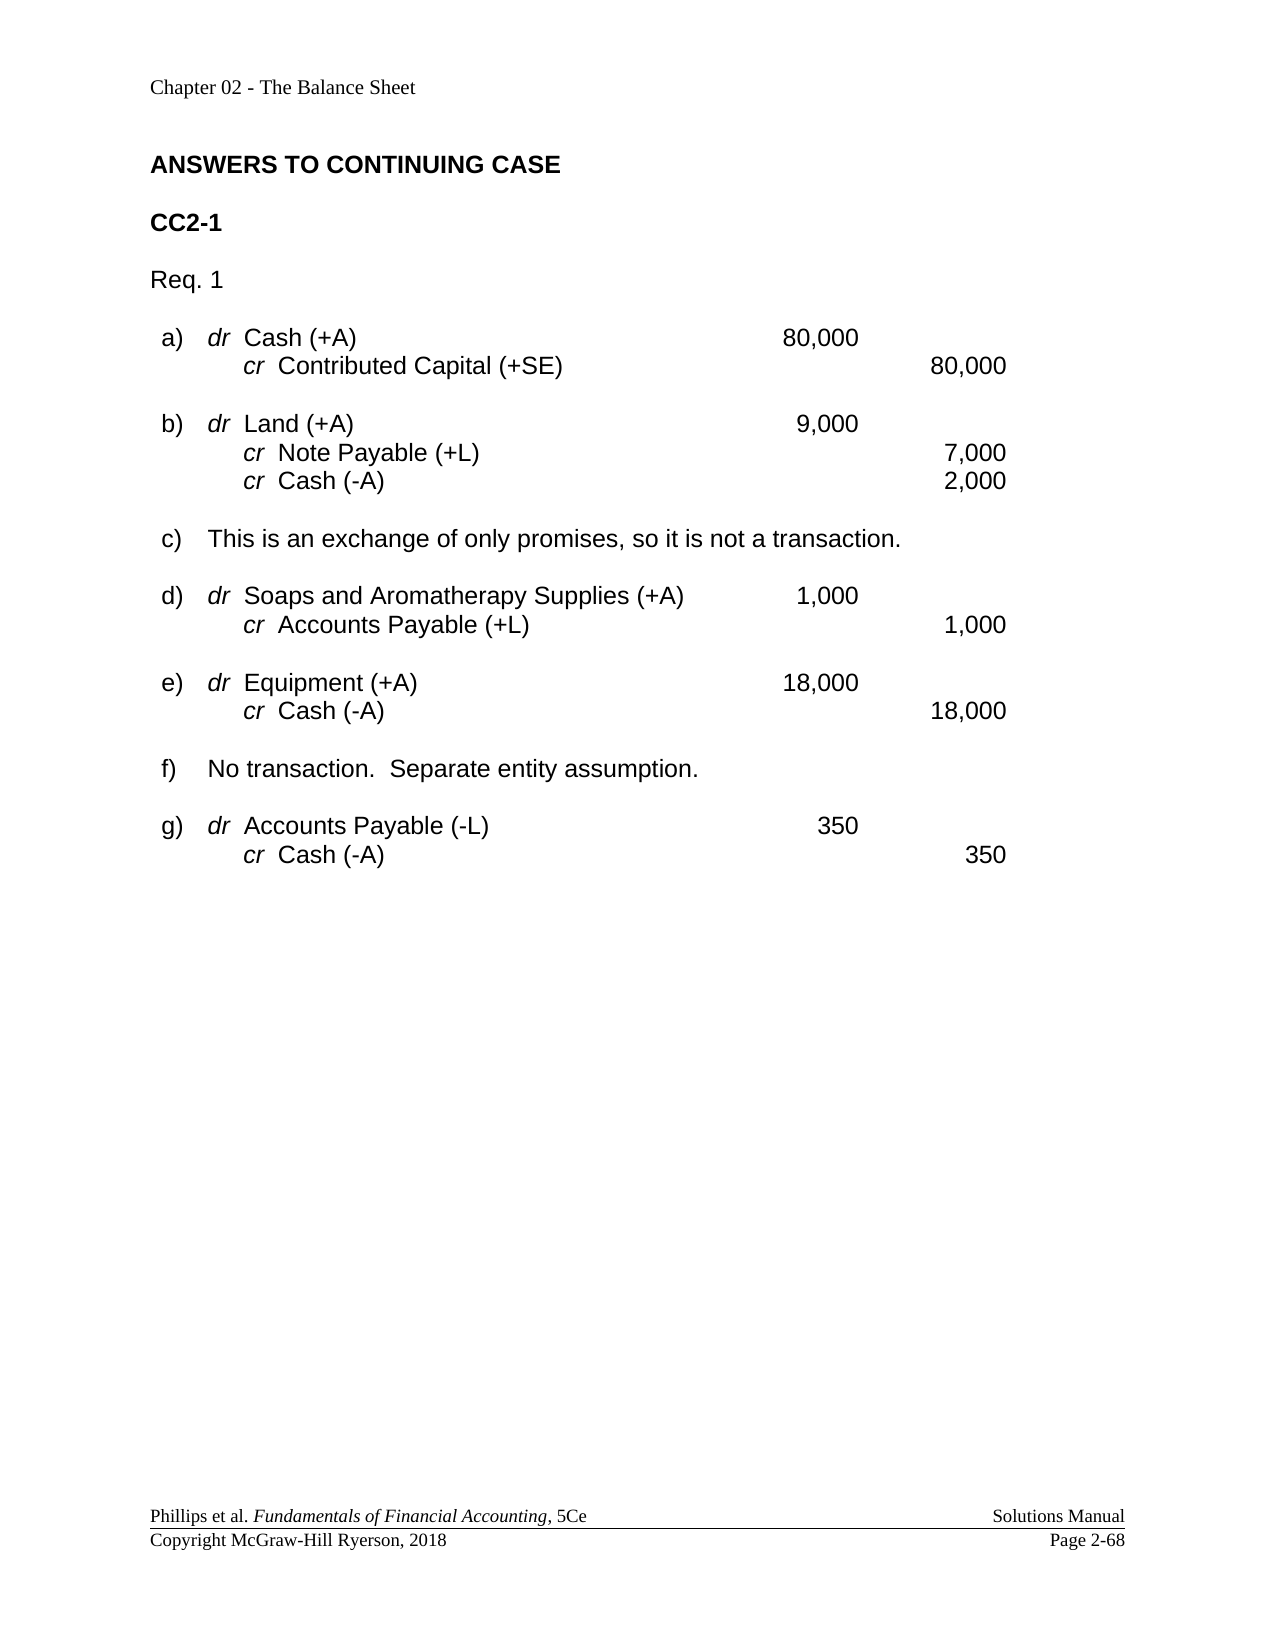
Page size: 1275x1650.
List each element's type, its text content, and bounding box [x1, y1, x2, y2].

text Req. 1 [150, 265, 1125, 294]
text ANSWERS TO CONTINUING CASE [150, 150, 1125, 179]
text CC2-1 [150, 207, 1125, 236]
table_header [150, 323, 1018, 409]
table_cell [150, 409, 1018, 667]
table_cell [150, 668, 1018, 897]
